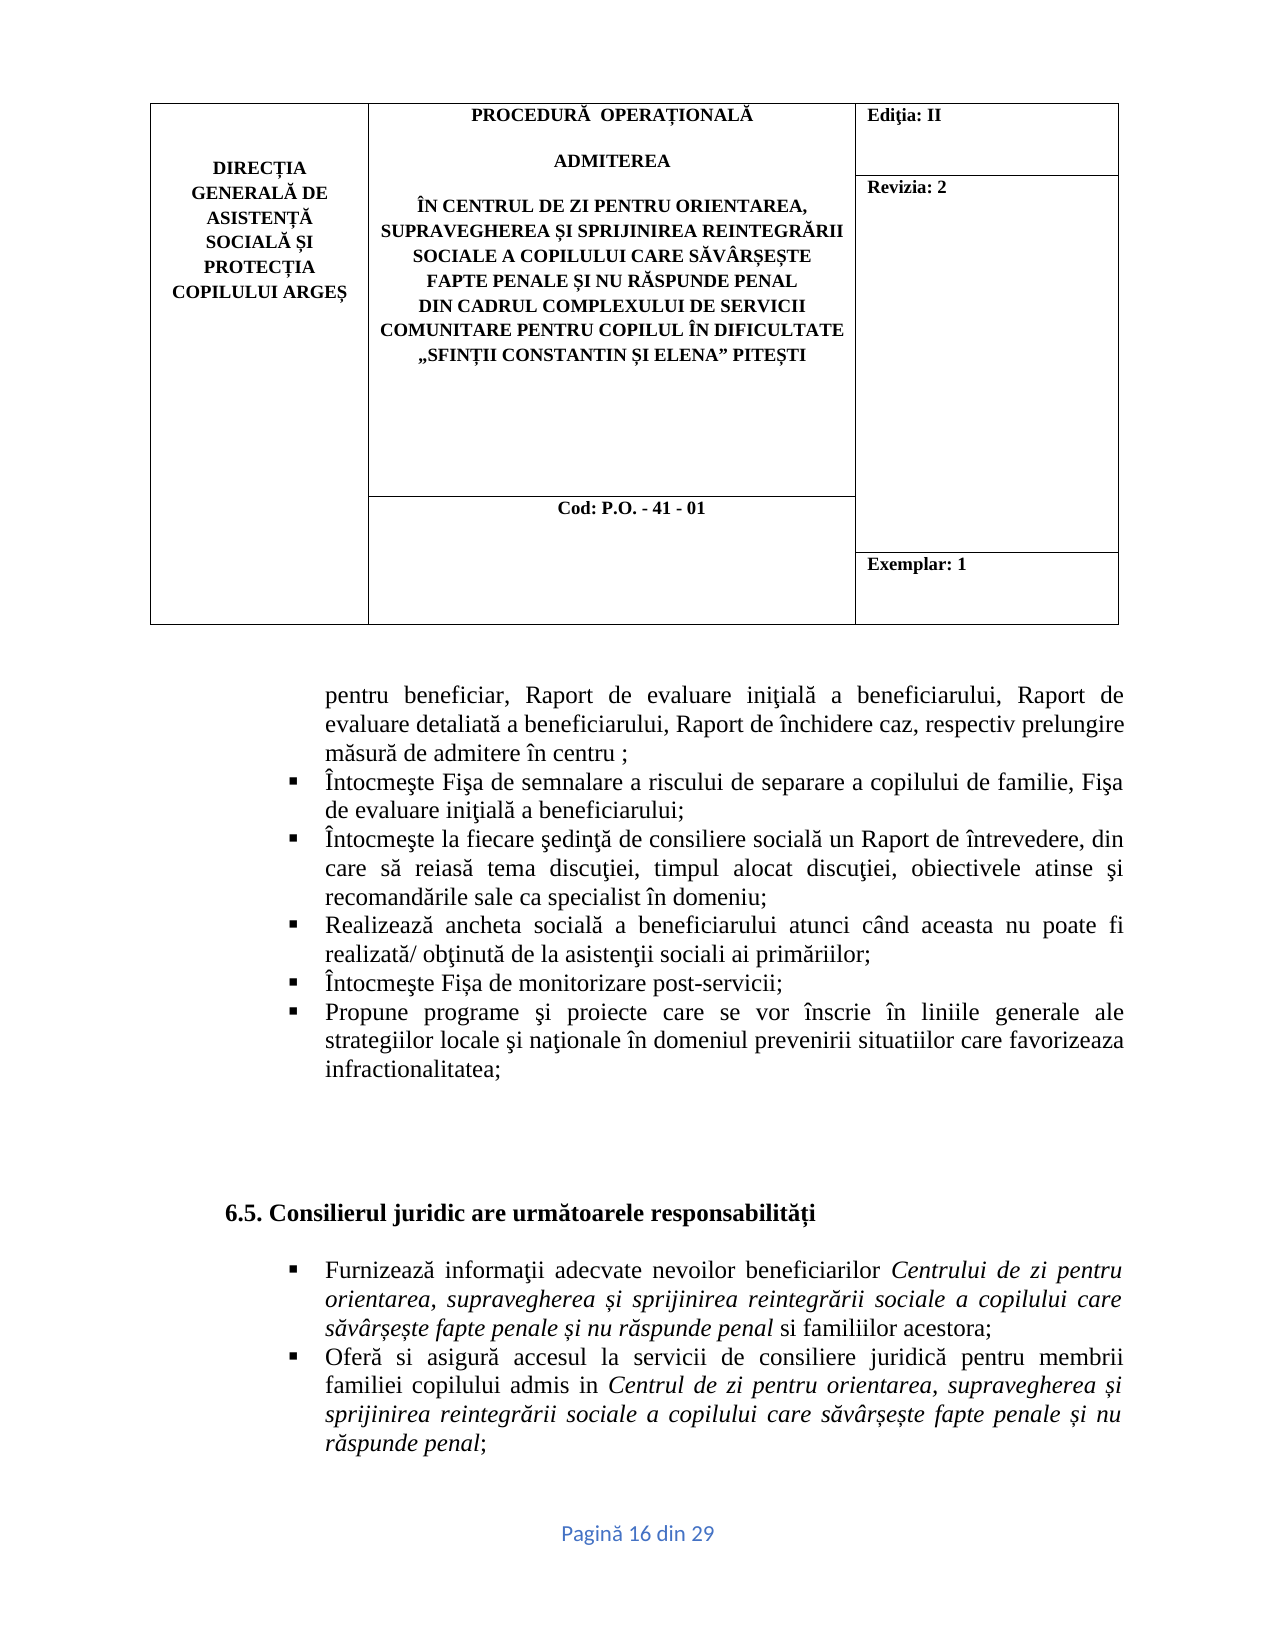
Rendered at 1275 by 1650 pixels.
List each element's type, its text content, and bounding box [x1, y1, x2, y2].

list Realizează ancheta socială a beneficiarului atunci când aceasta nu poate fi realizată/ obţinută de la asistenţii sociali ai primăriilor; [287, 911, 1125, 968]
list Întocmeşte Fişa de semnalare a riscului de separare a copilului de familie, Fişa de evaluare iniţială a beneficiarului; [287, 767, 1125, 824]
list Oferă si asigură accesul la servicii de consiliere juridică pentru membrii familiei copilului admis in Centrul de zi pentru orientarea, supravegherea și sprijinirea reintegrării sociale a copilului care săvârșește fapte penale și nu răspunde penal; [287, 1342, 1125, 1457]
list Propune programe şi proiecte care se vor înscrie în liniile generale ale strategiilor locale şi naţionale în domeniul prevenirii situatiilor care favorizeaza infractionalitatea; [287, 997, 1125, 1083]
list Întocmeşte la fiecare şedinţă de consiliere socială un Raport de întrevedere, din care să reiasă tema discuţiei, timpul alocat discuţiei, obiectivele atinse şi recomandările sale ca specialist în domeniu; [287, 824, 1125, 911]
list Întocmeşte Fișa de monitorizare post-servicii; [287, 968, 1125, 997]
list Furnizează informaţii adecvate nevoilor beneficiarilor Centrului de zi pentru orientarea, supravegherea și sprijinirea reintegrării sociale a copilului care săvârșește fapte penale și nu răspunde penal si familiilor acestora; [287, 1256, 1125, 1342]
list Împreună cu echipa de intervenţie a Centrului de zi pentru orientarea, supravegherea și sprijinirea reintegrării sociale a copilului care săvârșește fapte penale și nu răspunde penal întocmeşte: Contract de furnizare servicii pentru beneficiar, Raport de evaluare iniţială a beneficiarului, Raport de evaluare detaliată a beneficiarului, Raport de închidere caz, respectiv prelungire măsură de admitere în centru ; [287, 681, 1125, 767]
list 6.5. Consilierul juridic are următoarele responsabilități [150, 1198, 1125, 1227]
